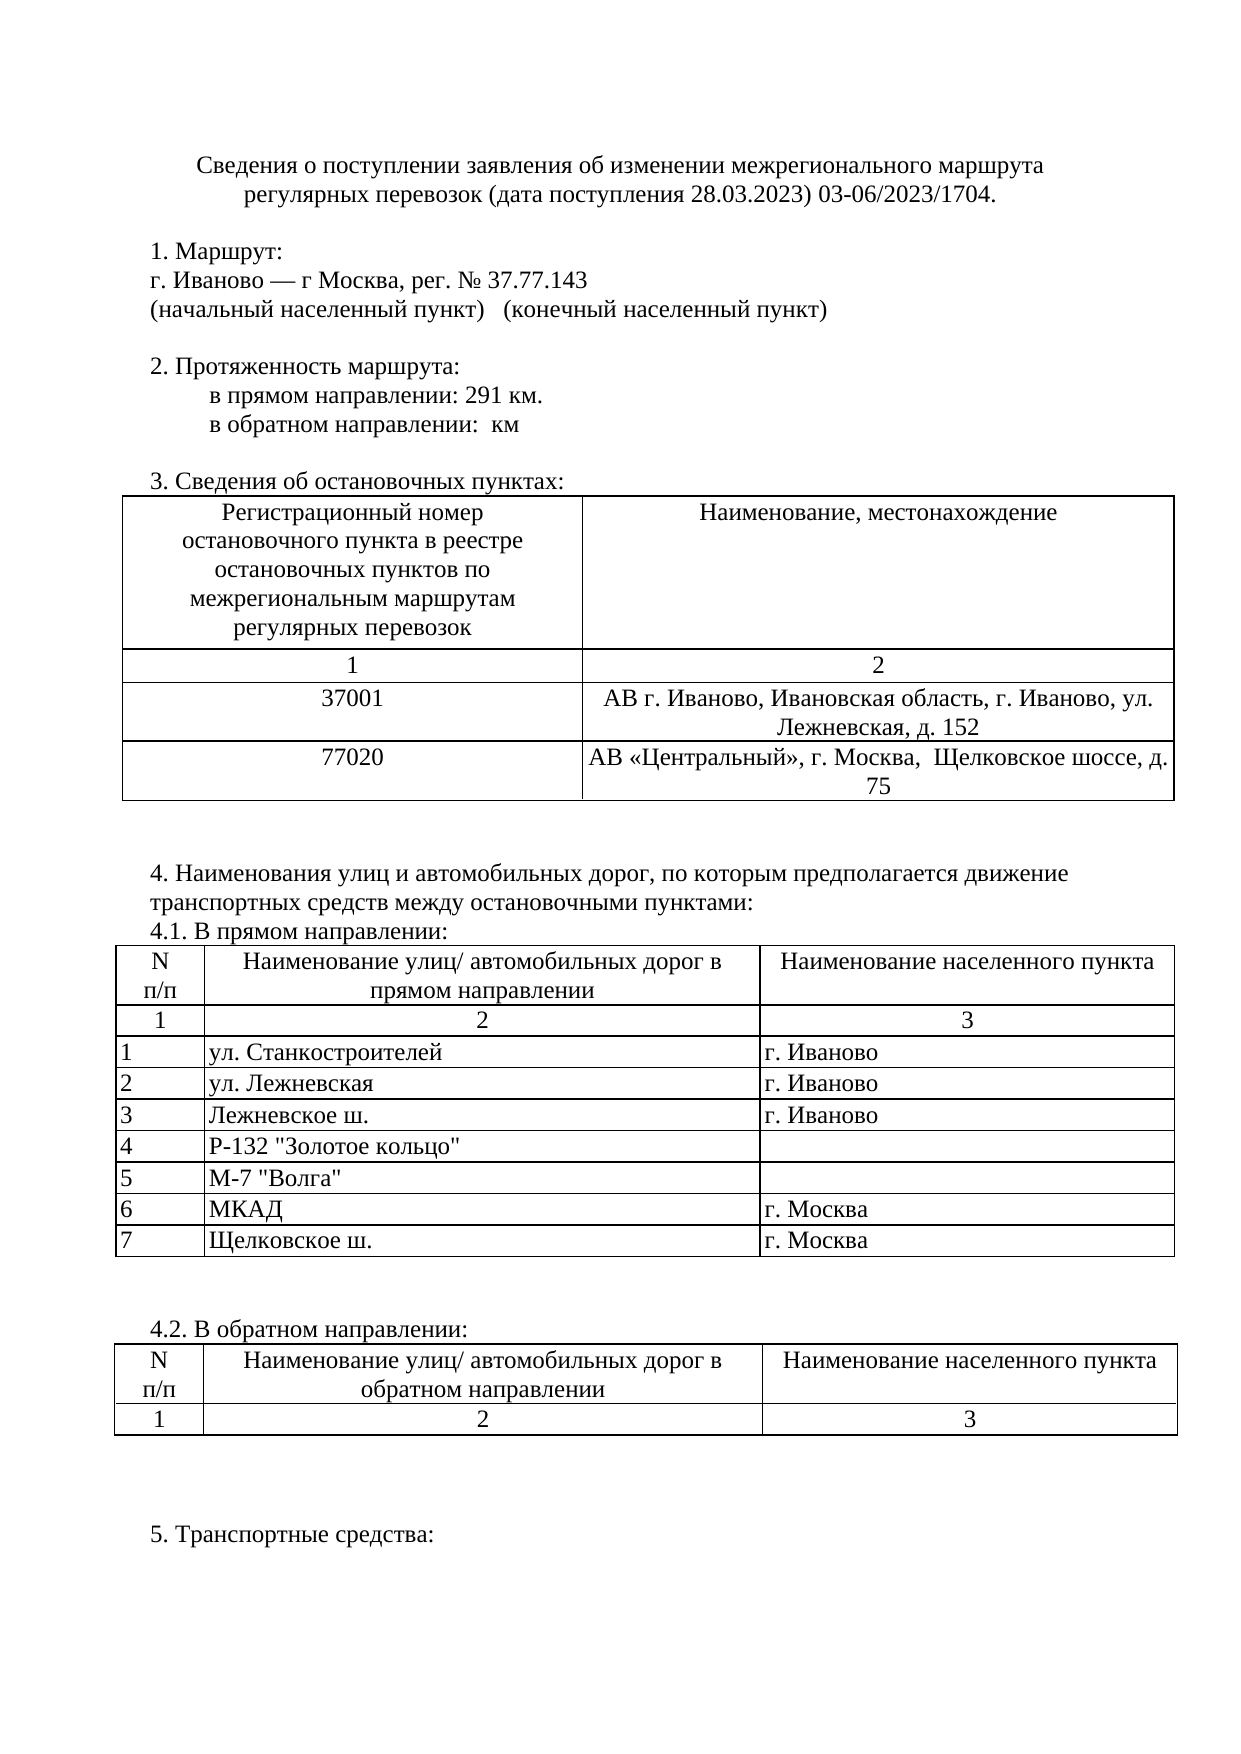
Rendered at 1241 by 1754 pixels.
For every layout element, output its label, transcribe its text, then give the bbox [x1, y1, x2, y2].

table_cell МКАД [205, 1194, 759, 1224]
table_cell 2 [205, 1006, 759, 1035]
table_header N п/п [115, 1345, 203, 1402]
table_cell г. Москва [761, 1194, 1174, 1224]
table_cell г. Иваново [761, 1068, 1174, 1098]
table_cell г. Иваново [761, 1100, 1174, 1130]
table_cell 77020 [123, 742, 582, 799]
table_cell АВ г. Иваново, Ивановская область, г. Иваново, ул. Лежневская, д. 152 [583, 683, 1173, 740]
table_cell 6 [117, 1194, 204, 1224]
table_cell г. Москва [761, 1226, 1174, 1256]
text г. Иваново — г Москва, рег. № 37.77.143 [150, 265, 1090, 294]
table_header Наименование улиц/ автомобильных дорог в прямом направлении [205, 946, 759, 1004]
table_cell 5 [117, 1163, 204, 1193]
table_cell 2 [583, 650, 1173, 681]
text 4.2. В обратном направлении: [150, 1314, 1090, 1343]
table_cell Лежневское ш. [205, 1100, 759, 1130]
text 3. Сведения об остановочных пунктах: [150, 466, 1090, 495]
table_header Регистрационный номер остановочного пункта в реестре остановочных пунктов по межрегиональным маршрутам регулярных перевозок [123, 497, 582, 648]
table_cell Р-132 "Золотое кольцо" [205, 1131, 759, 1161]
text 4.1. В прямом направлении: [150, 916, 1090, 945]
text 2. Протяженность маршрута: [150, 351, 1090, 380]
table_cell М-7 "Волга" [205, 1163, 759, 1193]
table_cell 1 [117, 1006, 204, 1035]
text 5. Транспортные средства: [150, 1519, 1090, 1548]
table_header Наименование населенного пункта [761, 946, 1174, 1004]
table_cell 1 [117, 1037, 204, 1067]
table_cell 2 [204, 1404, 762, 1434]
text Сведения о поступлении заявления об изменении межрегионального маршрута регулярных перевозок (дата поступления 28.03.2023) 03-06/2023/1704. [150, 150, 1090, 207]
table_header Наименование населенного пункта [763, 1345, 1177, 1402]
table_cell 3 [763, 1403, 1177, 1434]
text (начальный населенный пункт) (конечный населенный пункт) [150, 294, 1090, 322]
table_cell 37001 [123, 683, 582, 740]
table_cell 1 [123, 650, 582, 681]
table_header Наименование улиц/ автомобильных дорог в обратном направлении [204, 1345, 762, 1402]
table_header N п/п [117, 946, 204, 1004]
table_cell г. Иваново [761, 1037, 1174, 1067]
table_header Наименование, местонахождение [583, 497, 1173, 648]
table_cell 1 [115, 1404, 203, 1434]
table_cell [761, 1131, 1174, 1161]
table_cell 4 [117, 1131, 204, 1161]
text в прямом направлении: 291 км. [150, 380, 1090, 409]
table_cell ул. Лежневская [205, 1068, 759, 1098]
text в обратном направлении: км [150, 409, 1090, 437]
text 4. Наименования улиц и автомобильных дорог, по которым предполагается движение транспортных средств между остановочными пунктами: [150, 858, 1090, 916]
table_cell [761, 1163, 1174, 1193]
table_cell ул. Станкостроителей [205, 1037, 759, 1067]
text 1. Маршрут: [150, 236, 1090, 265]
table_cell АВ «Центральный», г. Москва, Щелковское шоссе, д. 75 [583, 742, 1173, 799]
table_cell 3 [761, 1006, 1174, 1035]
table_cell Щелковское ш. [205, 1226, 759, 1256]
table_cell 3 [117, 1100, 204, 1130]
table_cell 2 [117, 1068, 204, 1098]
table_cell 7 [117, 1226, 204, 1256]
